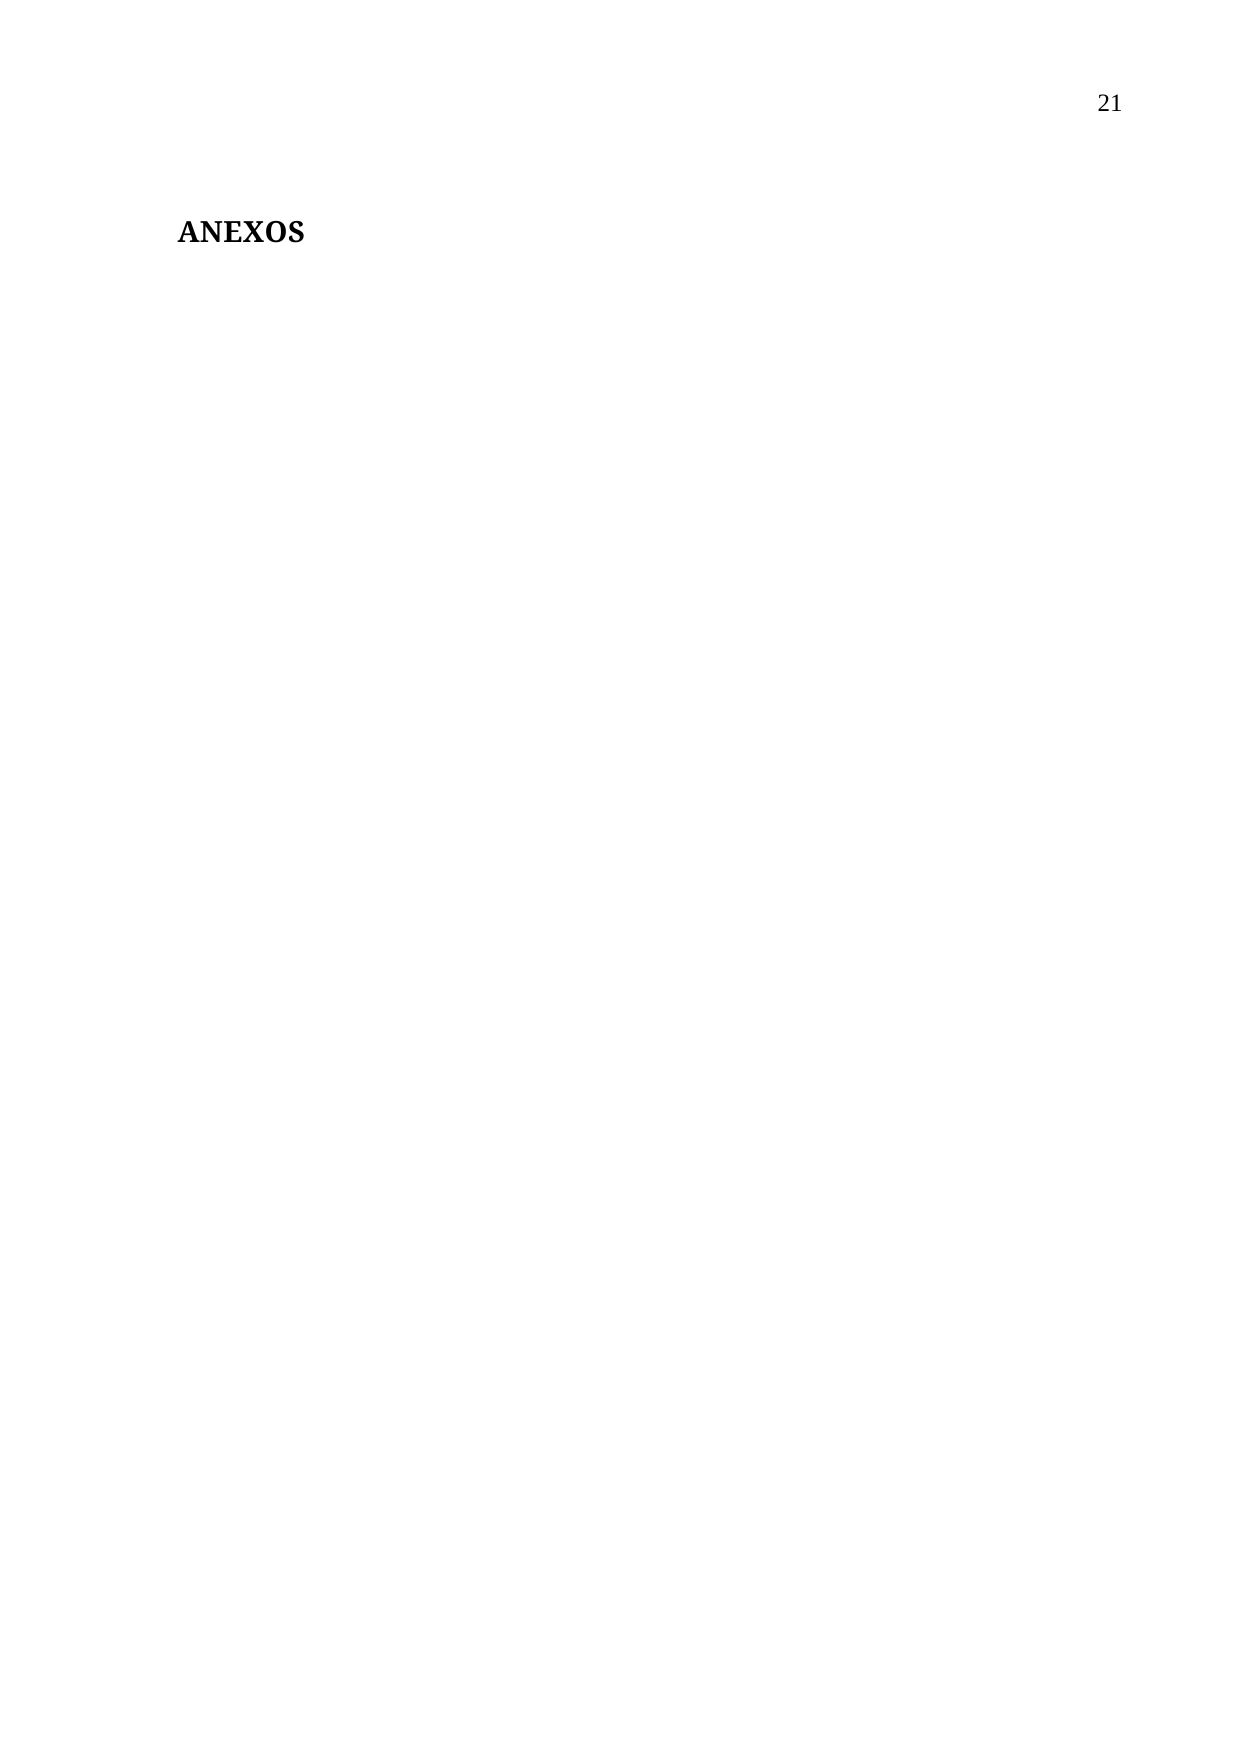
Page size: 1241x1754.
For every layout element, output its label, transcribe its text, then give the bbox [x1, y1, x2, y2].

subtitle ANEXOS [177, 211, 1122, 251]
